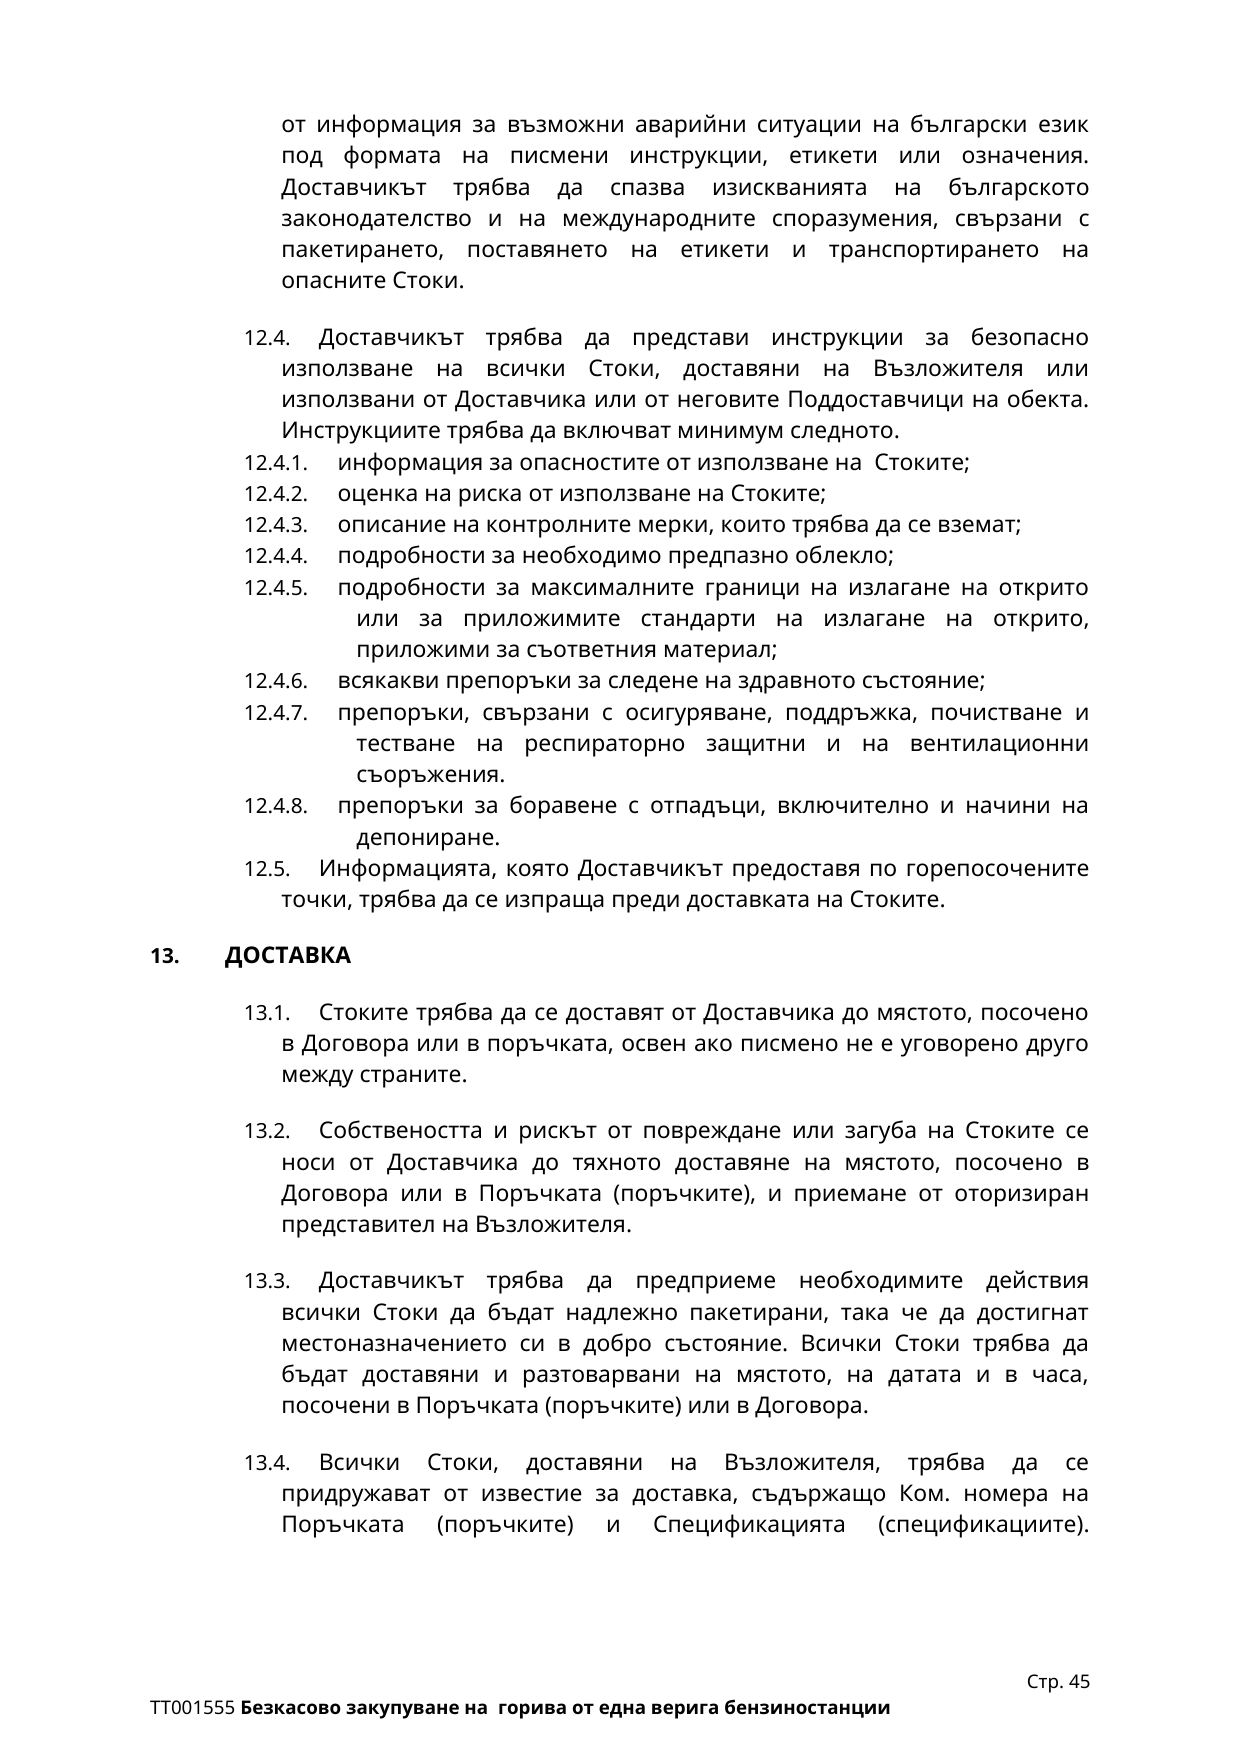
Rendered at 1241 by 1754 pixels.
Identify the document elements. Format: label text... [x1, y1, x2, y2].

list Доставчикът трябва да предприеме необходимите действия всички Стоки да бъдат надлежно пакетирани, така че да достигнат местоназначението си в добро състояние. Всички Стоки трябва да бъдат доставяни и разтоварвани на мястото, на датата и в часа, посочени в Поръчката (поръчките) или в Договора. [244, 1264, 1090, 1420]
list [244, 1445, 1090, 1539]
list описание на контролните мерки, които трябва да се вземат; [244, 508, 1090, 539]
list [244, 108, 1090, 295]
list Информацията, която Доставчикът предоставя по горепосочените точки, трябва да се изпраща преди доставката на Стоките. [244, 852, 1090, 914]
list препоръки, свързани с осигуряване, поддръжка, почистване и тестване на респираторно защитни и на вентилационни съоръжения. [244, 695, 1090, 789]
list подробности за необходимо предпазно облекло; [244, 539, 1090, 570]
list ДОСТАВКА [150, 939, 1090, 970]
list препоръки за боравене с отпадъци, включително и начини на депониране. [244, 789, 1090, 852]
list подробности за максималните граници на излагане на открито или за приложимите стандарти на излагане на открито, приложими за съответния материал; [244, 570, 1090, 664]
list Собствеността и рискът от повреждане или загуба на Стоките се носи от Доставчика до тяхното доставяне на мястото, посочено в Договора или в Поръчката (поръчките), и приемане от оторизиран представител на Възложителя. [244, 1114, 1090, 1239]
list оценка на риска от използване на Стоките; [244, 477, 1090, 508]
list Доставчикът трябва да представи инструкции за безопасно използване на всички Стоки, доставяни на Възложителя или използвани от Доставчика или от неговите Поддоставчици на обекта. Инструкциите трябва да включват минимум следното. [244, 320, 1090, 445]
list информация за опасностите от използване на Стоките; [244, 445, 1090, 477]
list Стоките трябва да се доставят от Доставчика до мястото, посочено в Договора или в поръчката, освен ако писмено не е уговорено друго между страните. [244, 995, 1090, 1089]
list всякакви препоръки за следене на здравното състояние; [244, 664, 1090, 695]
